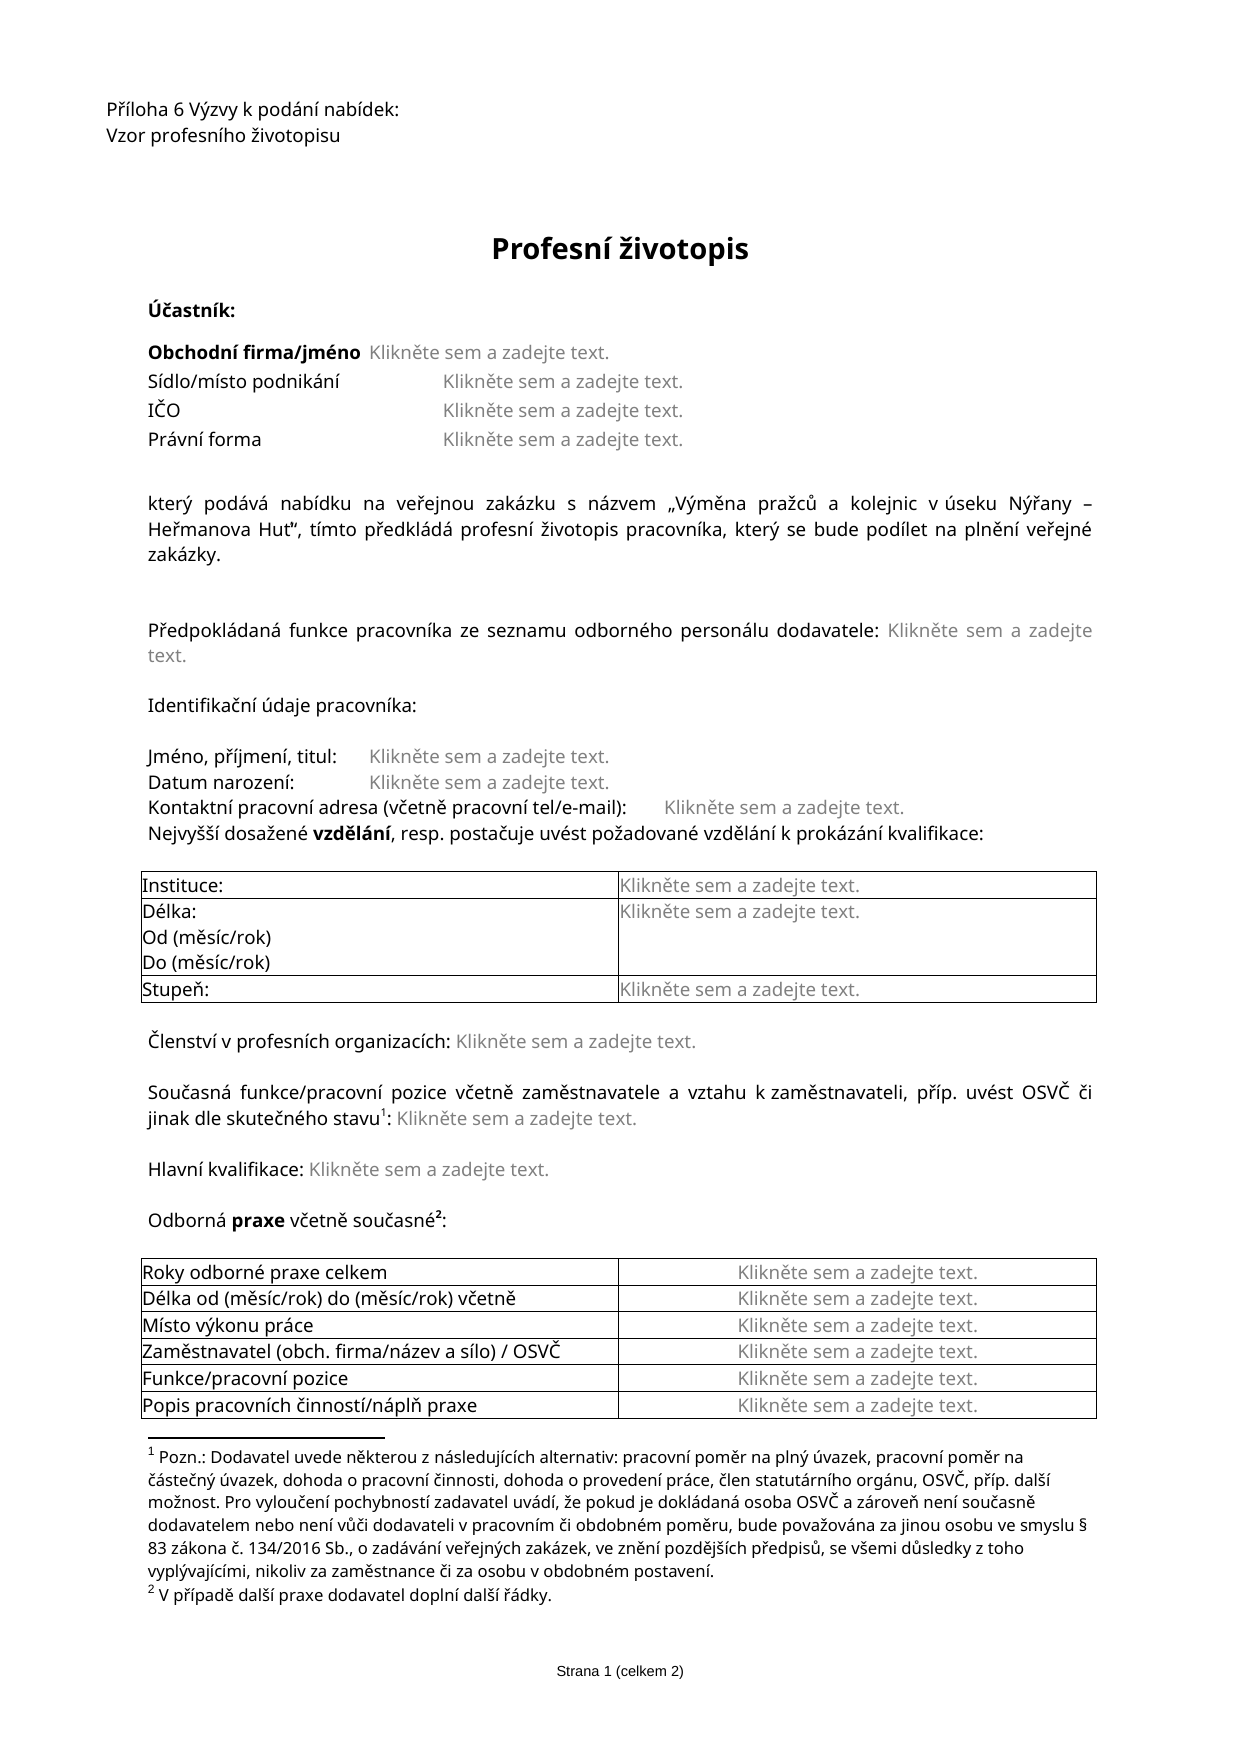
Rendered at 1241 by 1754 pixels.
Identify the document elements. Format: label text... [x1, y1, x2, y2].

text Kontaktní pracovní adresa (včetně pracovní tel/e-mail): [148, 794, 1093, 820]
text Členství v profesních organizacích: [148, 1028, 1093, 1054]
table_cell [619, 1365, 1096, 1391]
table_cell [619, 1286, 1096, 1311]
text Hlavní kvalifikace: [148, 1156, 1093, 1181]
text Identifikační údaje pracovníka: [148, 692, 1093, 718]
text IČO [148, 394, 1093, 423]
table_cell [619, 1339, 1096, 1364]
table_cell Délka od (měsíc/rok) do (měsíc/rok) včetně [142, 1286, 618, 1311]
table_cell Délka: Od (měsíc/rok) Do (měsíc/rok) [142, 899, 618, 975]
table_header [619, 872, 1096, 898]
text Sídlo/místo podnikání [148, 365, 1093, 394]
text Obchodní firma/jméno [148, 336, 1093, 365]
table_cell [619, 899, 1096, 975]
table_header Roky odborné praxe celkem [142, 1259, 618, 1284]
text Datum narození: [148, 769, 1093, 794]
text Předpokládaná funkce pracovníka ze seznamu odborného personálu dodavatele: [148, 617, 1093, 667]
table_header [619, 1259, 1096, 1284]
text Odborná praxe včetně současné: [148, 1207, 1093, 1232]
table_header Instituce: [142, 872, 618, 898]
table_cell [619, 1312, 1096, 1338]
text Jméno, příjmení, titul: [148, 743, 1093, 769]
text Nejvyšší dosažené vzdělání, resp. postačuje uvést požadované vzdělání k prokázání kvalifikace: [148, 820, 1093, 846]
table_cell [619, 976, 1096, 1002]
table_cell Místo výkonu práce [142, 1312, 618, 1338]
table_cell [619, 1392, 1096, 1417]
table_cell Popis pracovních činností/náplň praxe [142, 1392, 618, 1417]
table_cell Stupeň: [142, 976, 618, 1002]
text Účastník: [148, 293, 1093, 324]
table_cell Funkce/pracovní pozice [142, 1365, 618, 1391]
text Současná funkce/pracovní pozice včetně zaměstnavatele a vztahu k zaměstnavateli, příp. uvést OSVČ či jinak dle skutečného stavu: [148, 1079, 1093, 1130]
text který podává nabídku na veřejnou zakázku s názvem „Výměna pražců a kolejnic v úseku Nýřany – Heřmanova Huť“, tímto předkládá profesní životopis pracovníka, který se bude podílet na plnění veřejné zakázky. [148, 490, 1093, 567]
table_cell Zaměstnavatel (obch. firma/název a sílo) / OSVČ [142, 1339, 618, 1364]
title Profesní životopis [148, 228, 1093, 268]
text Právní forma [148, 423, 1093, 452]
